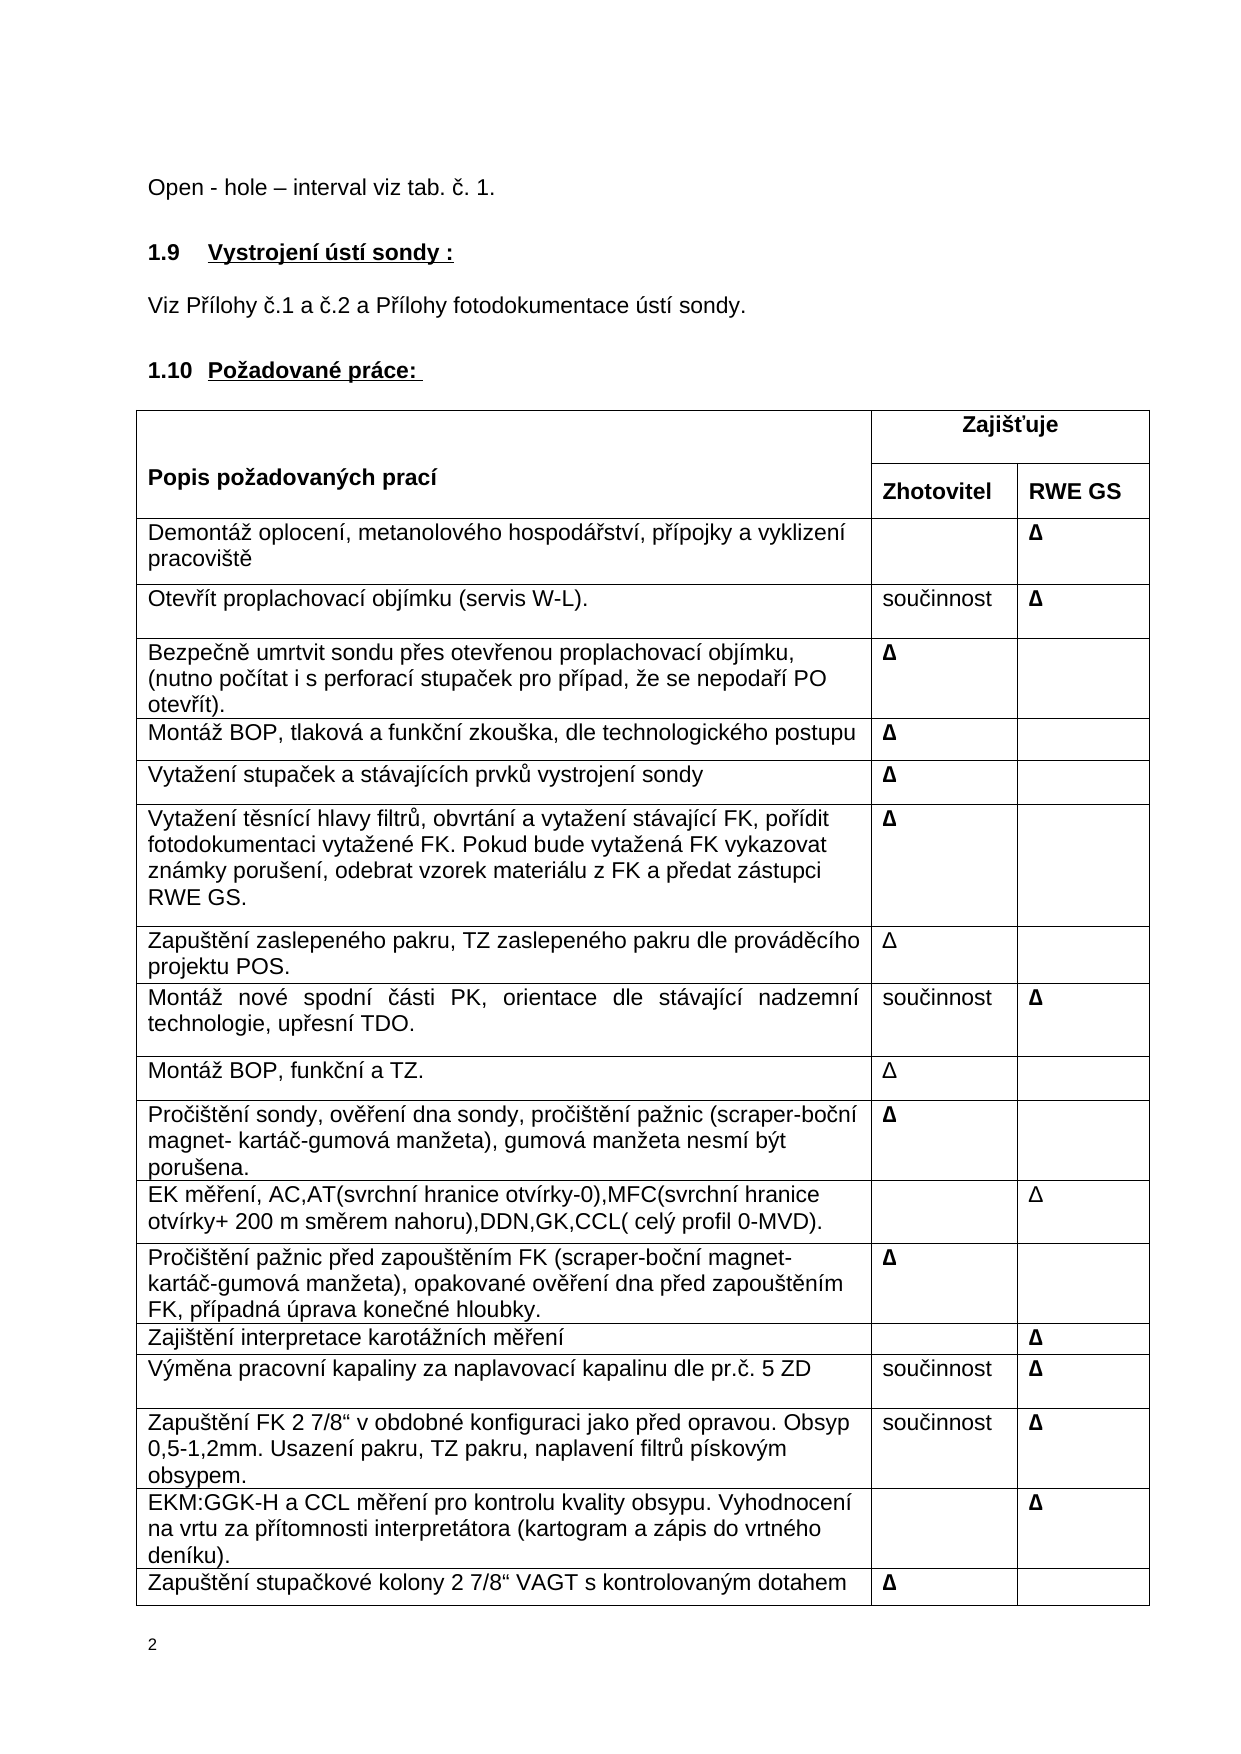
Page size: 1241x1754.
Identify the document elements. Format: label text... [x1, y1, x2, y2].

table_cell ∆ [872, 719, 1017, 760]
subtitle Vystrojení ústí sondy : [148, 239, 1093, 266]
table_cell Zajištění interpretace karotážních měření [137, 1324, 871, 1354]
table_cell EKM:GGK-H a CCL měření pro kontrolu kvality obsypu. Vyhodnocení na vrtu za přítomnosti interpretátora (kartogram a zápis do vrtného deníku). [137, 1489, 871, 1568]
table_cell [1018, 927, 1149, 983]
table_cell Výměna pracovní kapaliny za naplavovací kapalinu dle pr.č. 5 ZD [137, 1355, 871, 1408]
subtitle Požadované práce: [148, 357, 1093, 383]
table_cell ∆ [872, 1101, 1017, 1180]
table_cell [1018, 639, 1149, 718]
table_cell Demontáž oplocení, metanolového hospodářství, přípojky a vyklizení pracoviště [137, 519, 871, 584]
table_cell [1018, 1244, 1149, 1323]
table_cell ∆ [1018, 1489, 1149, 1568]
table_cell EK měření, AC,AT(svrchní hranice otvírky-0),MFC(svrchní hranice otvírky+ 200 m směrem nahoru),DDN,GK,CCL( celý profil 0-MVD). [137, 1181, 871, 1243]
table_cell RWE GS [1018, 464, 1149, 518]
table_cell ∆ [1018, 585, 1149, 638]
table_cell ∆ [872, 639, 1017, 718]
table_cell ∆ [1018, 1324, 1149, 1354]
table_cell ∆ [1018, 1181, 1149, 1243]
table_cell ∆ [1018, 1409, 1149, 1488]
text Open - hole – interval viz tab. č. 1. [148, 174, 1093, 200]
table_cell [1018, 1057, 1149, 1100]
table_cell [1018, 1569, 1149, 1605]
table_cell součinnost [872, 585, 1017, 638]
table_cell ∆ [1018, 1355, 1149, 1408]
table_cell [1018, 761, 1149, 804]
table_cell ∆ [1018, 984, 1149, 1056]
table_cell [137, 1569, 871, 1605]
table_cell Montáž BOP, funkční a TZ. [137, 1057, 871, 1100]
table_cell [872, 519, 1017, 584]
table_cell Zhotovitel [872, 464, 1017, 518]
table_cell ∆ [1018, 519, 1149, 584]
table_cell Zapuštění zaslepeného pakru, TZ zaslepeného pakru dle prováděcího projektu POS. [137, 927, 871, 983]
table_cell Vytažení těsnící hlavy filtrů, obvrtání a vytažení stávající FK, pořídit fotodokumentaci vytažené FK. Pokud bude vytažená FK vykazovat známky porušení, odebrat vzorek materiálu z FK a předat zástupci RWE GS. [137, 805, 871, 926]
table_cell součinnost [872, 1409, 1017, 1488]
table_header Zajišťuje [872, 411, 1149, 463]
table_header Popis požadovaných prací [137, 411, 871, 518]
table_cell součinnost [872, 984, 1017, 1056]
table_cell [872, 1489, 1017, 1568]
table_cell [1018, 719, 1149, 760]
table_cell [1018, 1101, 1149, 1180]
table_cell součinnost [872, 1355, 1017, 1408]
table_cell ∆ [872, 1244, 1017, 1323]
table_cell ∆ [872, 1569, 1017, 1605]
table_cell Pročištění pažnic před zapouštěním FK (scraper-boční magnet- kartáč-gumová manžeta), opakované ověření dna před zapouštěním FK, případná úprava konečné hloubky. [137, 1244, 871, 1323]
table_cell [1018, 805, 1149, 926]
table_cell Montáž BOP, tlaková a funkční zkouška, dle technologického postupu [137, 719, 871, 760]
table_cell [872, 1181, 1017, 1243]
table_cell Pročištění sondy, ověření dna sondy, pročištění pažnic (scraper-boční magnet- kartáč-gumová manžeta), gumová manžeta nesmí být porušena. [137, 1101, 871, 1180]
table_cell Montáž nové spodní části PK, orientace dle stávající nadzemní technologie, upřesní TDO. [137, 984, 871, 1056]
table_cell ∆ [872, 805, 1017, 926]
table_cell Bezpečně umrtvit sondu přes otevřenou proplachovací objímku, (nutno počítat i s perforací stupaček pro případ, že se nepodaří PO otevřít). [137, 639, 871, 718]
table_cell Otevřít proplachovací objímku (servis W-L). [137, 585, 871, 638]
text Viz Přílohy č.1 a č.2 a Přílohy fotodokumentace ústí sondy. [148, 292, 1093, 318]
table_cell Vytažení stupaček a stávajících prvků vystrojení sondy [137, 761, 871, 804]
table_cell ∆ [872, 927, 1017, 983]
table_cell Zapuštění FK 2 7/8“ v obdobné konfiguraci jako před opravou. Obsyp 0,5-1,2mm. Usazení pakru, TZ pakru, naplavení filtrů pískovým obsypem. [137, 1409, 871, 1488]
table_cell ∆ [872, 761, 1017, 804]
table_cell ∆ [872, 1057, 1017, 1100]
table_cell [872, 1324, 1017, 1354]
